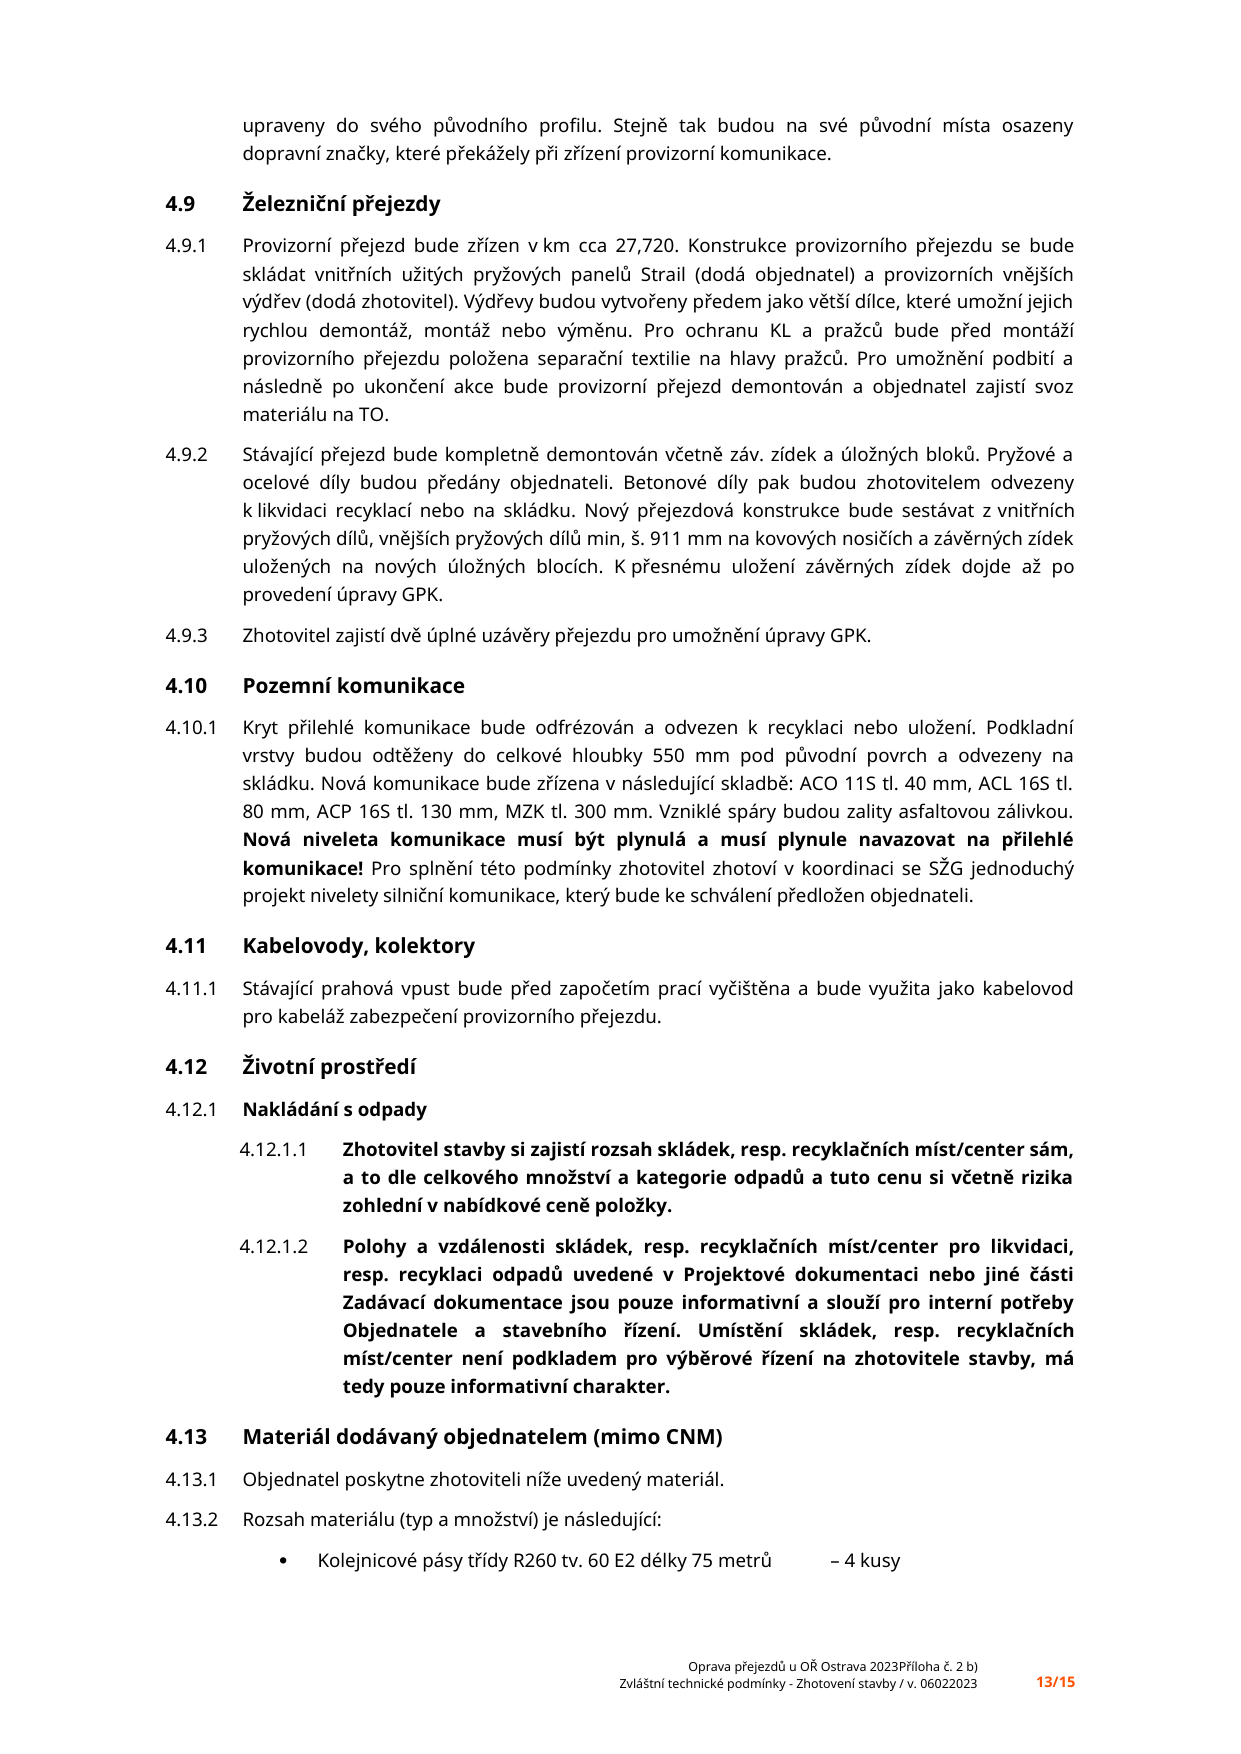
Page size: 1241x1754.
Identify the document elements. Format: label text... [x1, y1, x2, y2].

text Polohy a vzdálenosti skládek, resp. recyklačních míst/center pro likvidaci, resp. recyklaci odpadů uvedené v Projektové dokumentaci nebo jiné části Zadávací dokumentace jsou pouze informativní a slouží pro interní potřeby Objednatele a stavebního řízení. Umístění skládek, resp. recyklačních míst/center není podkladem pro výběrové řízení na zhotovitele stavby, má tedy pouze informativní charakter. [239, 1233, 1075, 1399]
text Železniční přejezdy [165, 189, 1075, 217]
text Objednatel poskytne zhotoviteli níže uvedený materiál. [165, 1466, 1075, 1491]
text Pozemní komunikace [165, 671, 1075, 699]
text Materiál dodávaný objednatelem (mimo CNM) [165, 1422, 1075, 1451]
text Kryt přilehlé komunikace bude odfrézován a odvezen k recyklaci nebo uložení. Podkladní vrstvy budou odtěženy do celkové hloubky 550 mm pod původní povrch a odvezeny na skládku. Nová komunikace bude zřízena v následující skladbě: ACO 11S tl. 40 mm, ACL 16S tl. 80 mm, ACP 16S tl. 130 mm, MZK tl. 300 mm. Vzniklé spáry budou zality asfaltovou zálivkou. Nová niveleta komunikace musí být plynulá a musí plynule navazovat na přilehlé komunikace! Pro splnění této podmínky zhotovitel zhotoví v koordinaci se SŽG jednoduchý projekt nivelety silniční komunikace, který bude ke schválení předložen objednateli. [165, 715, 1075, 908]
text Stávající prahová vpust bude před započetím prací vyčištěna a bude využita jako kabelovod pro kabeláž zabezpečení provizorního přejezdu. [165, 975, 1075, 1029]
text Kabelovody, kolektory [165, 932, 1075, 960]
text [165, 112, 1075, 166]
text Rozsah materiálu (typ a množství) je následující: [165, 1506, 1075, 1532]
list Kolejnicové pásy třídy R260 tv. 60 E2 délky 75 metrů – 4 kusy [280, 1547, 1075, 1572]
text Nakládání s odpady [165, 1096, 1075, 1122]
text Zhotovitel zajistí dvě úplné uzávěry přejezdu pro umožnění úpravy GPK. [165, 622, 1075, 648]
text Životní prostředí [165, 1052, 1075, 1081]
text Provizorní přejezd bude zřízen v km cca 27,720. Konstrukce provizorního přejezdu se bude skládat vnitřních užitých pryžových panelů Strail (dodá objednatel) a provizorních vnějších výdřev (dodá zhotovitel). Výdřevy budou vytvořeny předem jako větší dílce, které umožní jejich rychlou demontáž, montáž nebo výměnu. Pro ochranu KL a pražců bude před montáží provizorního přejezdu položena separační textilie na hlavy pražců. Pro umožnění podbití a následně po ukončení akce bude provizorní přejezd demontován a objednatel zajistí svoz materiálu na TO. [165, 233, 1075, 426]
text Stávající přejezd bude kompletně demontován včetně záv. zídek a úložných bloků. Pryžové a ocelové díly budou předány objednateli. Betonové díly pak budou zhotovitelem odvezeny k likvidaci recyklací nebo na skládku. Nový přejezdová konstrukce bude sestávat z vnitřních pryžových dílů, vnějších pryžových dílů min, š. 911 mm na kovových nosičích a závěrných zídek uložených na nových úložných blocích. K přesnému uložení závěrných zídek dojde až po provedení úpravy GPK. [165, 441, 1075, 607]
text Zhotovitel stavby si zajistí rozsah skládek, resp. recyklačních míst/center sám, a to dle celkového množství a kategorie odpadů a tuto cenu si včetně rizika zohlední v nabídkové ceně položky. [239, 1137, 1075, 1218]
